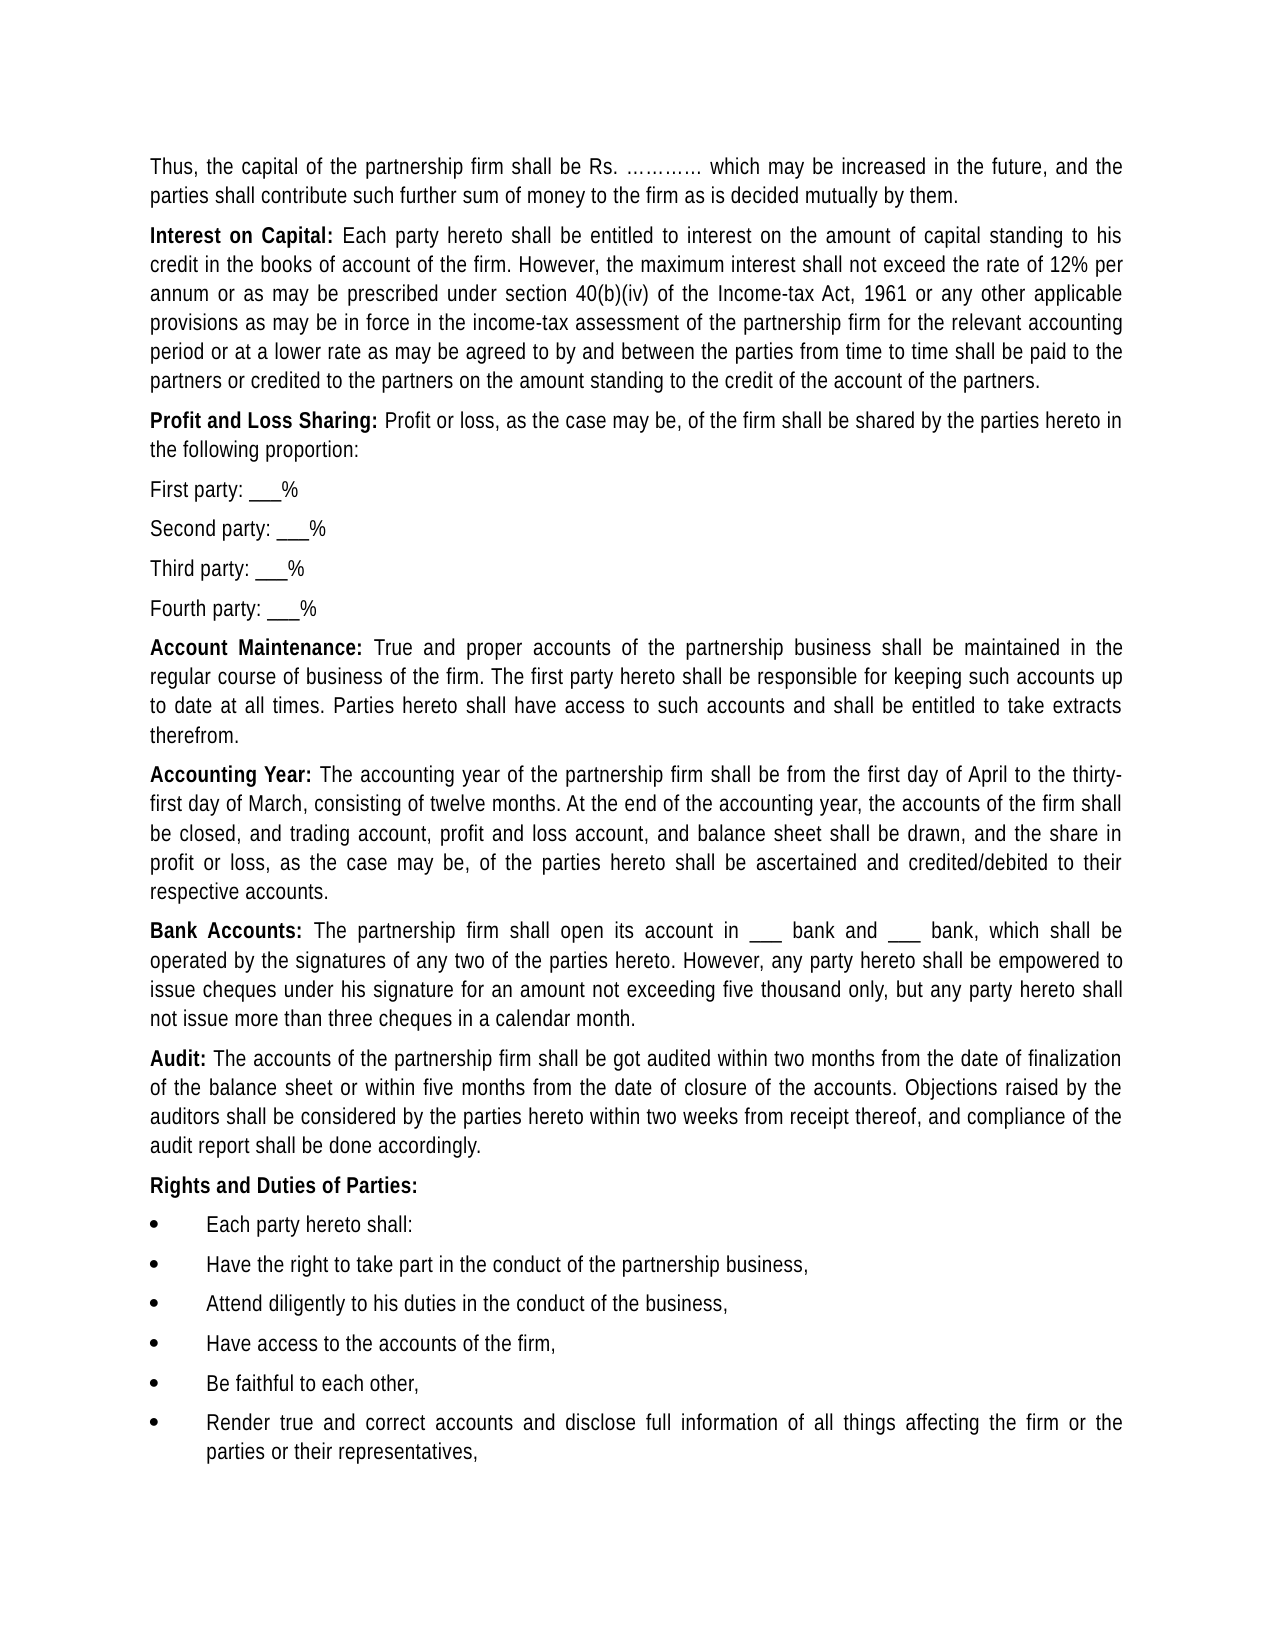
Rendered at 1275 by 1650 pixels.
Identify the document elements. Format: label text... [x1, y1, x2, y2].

text Third party: ___% [150, 552, 1125, 581]
list Attend diligently to his duties in the conduct of the business, [150, 1287, 1125, 1317]
text Bank Accounts: The partnership firm shall open its account in ___ bank and ___ bank, which shall be operated by the signatures of any two of the parties hereto. However, any party hereto shall be empowered to issue cheques under his signature for an amount not exceeding five thousand only, but any party hereto shall not issue more than three cheques in a calendar month. [150, 914, 1125, 1031]
text Fourth party: ___% [150, 592, 1125, 621]
list Have the right to take part in the conduct of the partnership business, [150, 1248, 1125, 1277]
list Render true and correct accounts and disclose full information of all things affecting the firm or the parties or their representatives, [150, 1406, 1125, 1464]
list Be faithful to each other, [150, 1367, 1125, 1396]
text Audit: The accounts of the partnership firm shall be got audited within two months from the date of finalization of the balance sheet or within five months from the date of closure of the accounts. Objections raised by the auditors shall be considered by the parties hereto within two weeks from receipt thereof, and compliance of the audit report shall be done accordingly. [150, 1042, 1125, 1158]
text Thus, the capital of the partnership firm shall be Rs. ………… which may be increased in the future, and the parties shall contribute such further sum of money to the firm as is decided mutually by them. [150, 150, 1125, 208]
text Second party: ___% [150, 512, 1125, 542]
text Profit and Loss Sharing: Profit or loss, as the case may be, of the firm shall be shared by the parties hereto in the following proportion: [150, 404, 1125, 462]
text Rights and Duties of Parties: [150, 1169, 1125, 1198]
text First party: ___% [150, 473, 1125, 502]
list Have access to the accounts of the firm, [150, 1327, 1125, 1356]
text Interest on Capital: Each party hereto shall be entitled to interest on the amount of capital standing to his credit in the books of account of the firm. However, the maximum interest shall not exceed the rate of 12% per annum or as may be prescribed under section 40(b)(iv) of the Income-tax Act, 1961 or any other applicable provisions as may be in force in the income-tax assessment of the partnership firm for the relevant accounting period or at a lower rate as may be agreed to by and between the parties from time to time shall be paid to the partners or credited to the partners on the amount standing to the credit of the account of the partners. [150, 219, 1125, 394]
list Each party hereto shall: [150, 1208, 1125, 1237]
text Accounting Year: The accounting year of the partnership firm shall be from the first day of April to the thirty-first day of March, consisting of twelve months. At the end of the accounting year, the accounts of the firm shall be closed, and trading account, profit and loss account, and balance sheet shall be drawn, and the share in profit or loss, as the case may be, of the parties hereto shall be ascertained and credited/debited to their respective accounts. [150, 758, 1125, 904]
text Account Maintenance: True and proper accounts of the partnership business shall be maintained in the regular course of business of the firm. The first party hereto shall be responsible for keeping such accounts up to date at all times. Parties hereto shall have access to such accounts and shall be entitled to take extracts therefrom. [150, 631, 1125, 748]
